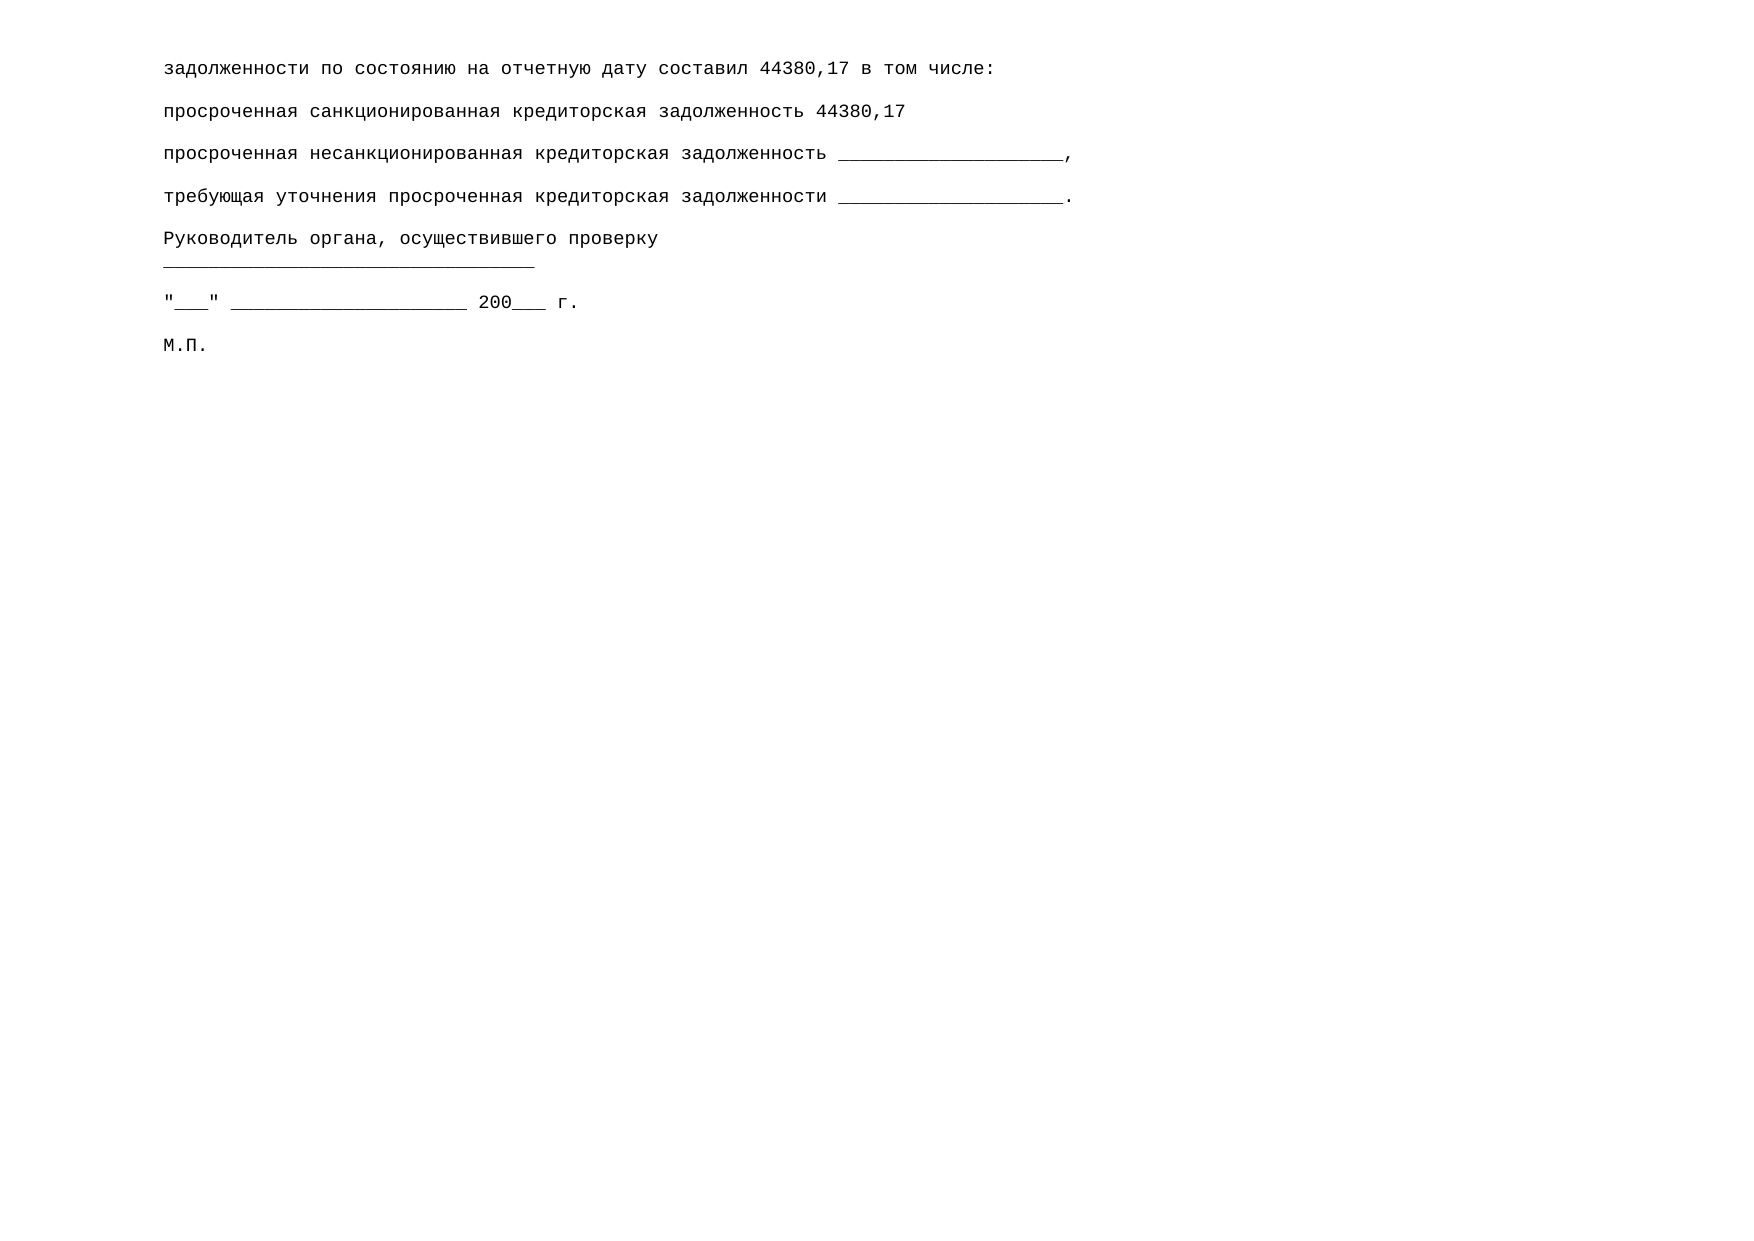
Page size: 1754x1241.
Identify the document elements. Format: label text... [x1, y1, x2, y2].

text просроченная несанкционированная кредиторская задолженность ____________________, [118, 144, 1636, 165]
text просроченная санкционированная кредиторская задолженность 44380,17 [118, 102, 1636, 123]
text "___" _____________________ 200___ г. [118, 293, 1636, 314]
text _________________________________ [118, 250, 1636, 272]
text задолженности по состоянию на отчетную дату составил 44380,17 в том числе: [118, 59, 1636, 80]
text требующая уточнения просроченная кредиторская задолженности ____________________. [118, 187, 1636, 208]
text Руководитель органа, осуществившего проверку [118, 229, 1636, 250]
text М.П. [118, 335, 1636, 357]
